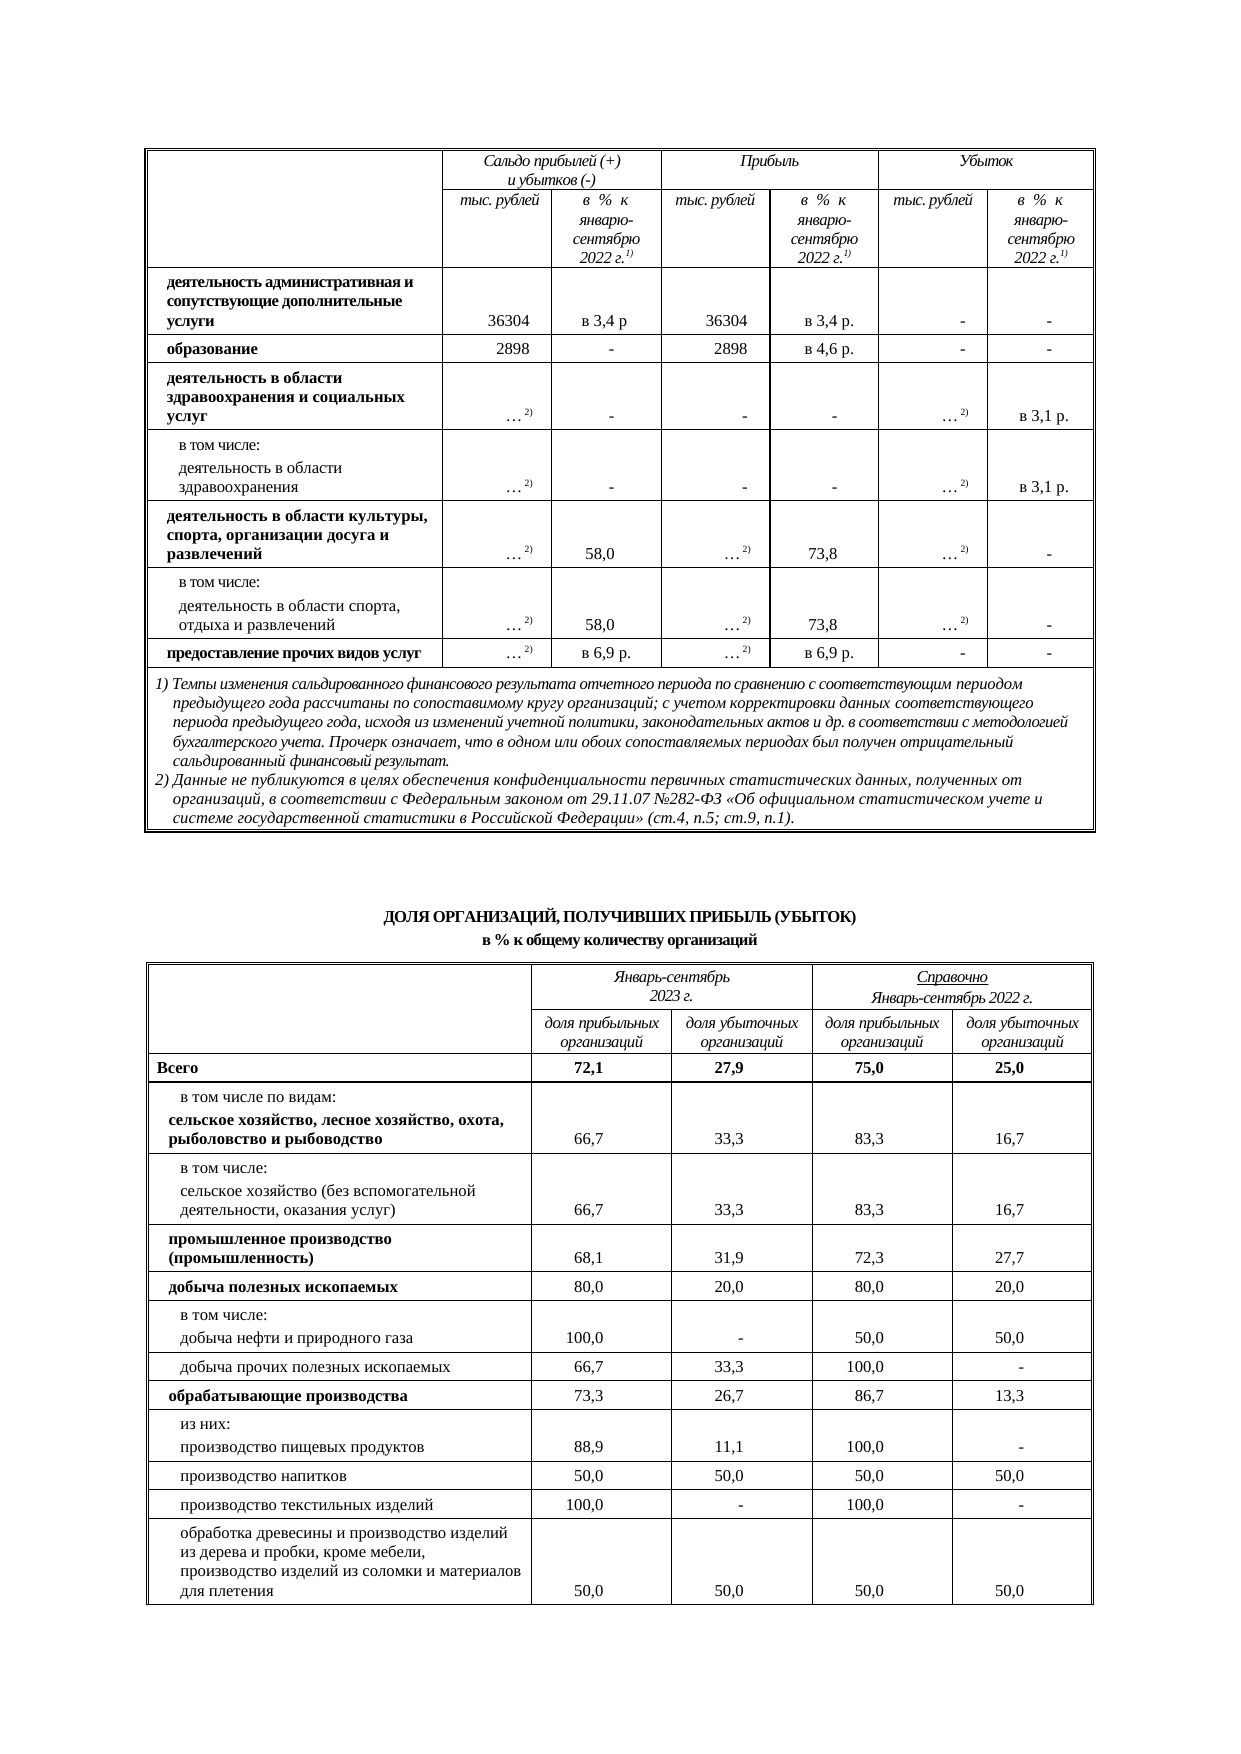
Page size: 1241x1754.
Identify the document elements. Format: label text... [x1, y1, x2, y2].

table_cell 50,0 [532, 1519, 671, 1604]
table_cell 36304 [662, 268, 769, 334]
table_cell 50,0 [953, 1519, 1091, 1604]
table_cell … 2) [662, 639, 769, 667]
table_cell 66,7 [532, 1083, 671, 1152]
table_cell Всего [149, 1054, 531, 1081]
table_cell доля прибыльных организаций [532, 1010, 671, 1053]
table_cell - [771, 363, 878, 429]
table_cell - [953, 1353, 1091, 1380]
table_cell 58,0 [552, 568, 661, 638]
table_cell тыс. рублей [443, 190, 551, 267]
table_cell 27,9 [672, 1054, 812, 1081]
table_cell - [879, 639, 987, 667]
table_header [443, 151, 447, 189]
table_cell в том числе: деятельность в области спорта, отдыха и развлечений [148, 568, 442, 638]
table_cell 100,0 [532, 1490, 671, 1518]
table_cell - [988, 268, 1093, 334]
table_cell 2898 [443, 335, 551, 362]
table_cell 33,3 [672, 1154, 812, 1223]
table_cell производство текстильных изделий [149, 1490, 531, 1518]
table_cell 100,0 [813, 1410, 952, 1461]
table_header Справочно Январь-сентябрь 2022 г. [813, 965, 1091, 1009]
table_cell обрабатывающие производства [149, 1381, 531, 1409]
table_cell - [879, 268, 987, 334]
table_cell 100,0 [813, 1490, 952, 1518]
table_cell 83,3 [813, 1154, 952, 1223]
table_cell 16,7 [953, 1154, 1091, 1223]
table_cell в 4,6 р. [771, 335, 878, 362]
table_cell 75,0 [813, 1054, 952, 1081]
table_cell в том числе по видам: сельское хозяйство, лесное хозяйство, охота, рыболовство и рыбоводство [149, 1083, 531, 1152]
table_cell доля убыточных организаций [672, 1010, 812, 1053]
table_cell 50,0 [813, 1519, 952, 1604]
table_cell 20,0 [953, 1272, 1091, 1300]
table_cell производство напитков [149, 1462, 531, 1489]
table_cell добыча полезных ископаемых [149, 1272, 531, 1300]
table_cell в 6,9 р. [771, 639, 878, 667]
table_cell 86,7 [813, 1381, 952, 1409]
table_cell … 2) [879, 430, 987, 500]
table_cell в 3,4 р. [771, 268, 878, 334]
table_cell 66,7 [532, 1353, 671, 1380]
table_cell 13,3 [953, 1381, 1091, 1409]
table_cell - [672, 1490, 812, 1518]
table_cell обработка древесины и производство изделий из дерева и пробки, кроме мебели, производство изделий из соломки и материалов для плетения [149, 1519, 531, 1604]
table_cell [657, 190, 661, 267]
table_cell - [662, 363, 769, 429]
table_cell в 6,9 р. [552, 639, 661, 667]
table_cell 50,0 [953, 1301, 1091, 1352]
table_cell деятельность административная и сопутствующие дополнительные услуги [148, 268, 442, 334]
table_cell … 2) [662, 568, 769, 638]
table_cell … 2) [879, 568, 987, 638]
table_cell 68,1 [532, 1225, 671, 1271]
table_cell в 3,1 р. [988, 430, 1093, 500]
table_cell 100,0 [813, 1353, 952, 1380]
table_cell деятельность в области здравоохранения и социальных услуг [148, 363, 442, 429]
text ДОЛЯ ОРГАНИЗАЦИЙ, ПОЛУЧИВШИХ ПРИБЫЛЬ (УБЫТОК) [148, 907, 1092, 926]
table_cell 50,0 [672, 1462, 812, 1489]
table_cell 50,0 [813, 1301, 952, 1352]
table_cell … 2) [443, 430, 551, 500]
table_cell - [988, 501, 1093, 567]
table_header Январь-сентябрь 2023 г. [532, 965, 812, 1009]
table_cell - [988, 639, 1093, 667]
table_cell - [879, 335, 987, 362]
table_cell 33,3 [672, 1353, 812, 1380]
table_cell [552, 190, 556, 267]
table_cell 2898 [662, 335, 769, 362]
table_cell 27,7 [953, 1225, 1091, 1271]
table_cell - [662, 430, 769, 500]
table_cell 88,9 [532, 1410, 671, 1461]
table_cell предоставление прочих видов услуг [148, 639, 442, 667]
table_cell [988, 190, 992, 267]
table_cell 50,0 [532, 1462, 671, 1489]
table_header [148, 151, 442, 267]
table_cell в 3,4 р [552, 268, 661, 334]
table_cell … 2) [443, 568, 551, 638]
table_cell - [953, 1410, 1091, 1461]
table_cell в том числе: сельское хозяйство (без вспомогательной деятельности, оказания услуг) [149, 1154, 531, 1223]
table_cell - [552, 335, 661, 362]
table_cell 72,1 [532, 1054, 671, 1081]
table_cell в том числе: добыча нефти и природного газа [149, 1301, 531, 1352]
table_cell добыча прочих полезных ископаемых [149, 1353, 531, 1380]
text в % к общему количеству организаций [148, 930, 1092, 949]
table_cell - [672, 1301, 812, 1352]
table_cell 66,7 [532, 1154, 671, 1223]
table_cell в 3,1 р. [988, 363, 1093, 429]
table_cell 72,3 [813, 1225, 952, 1271]
table_cell тыс. рублей [662, 190, 769, 267]
table_cell … 2) [443, 363, 551, 429]
table_cell Темпы изменения сальдированного финансового результата отчетного периода по сравнению с соответствующим периодом предыдущего года рассчитаны по сопоставимому кругу организаций; с учетом корректировки данных соответствующего периода предыдущего года, исходя из изменений учетной политики, законодательных актов и др. в соответствии с методологией бухгалтерского учета. Прочерк означает, что в одном или обоих сопоставляемых периодах был получен отрицательный сальдированный финансовый результат. Данные не публикуются в целях обеспечения конфиденциальности первичных статистических данных, полученных от организаций, в соответствии с Федеральным законом от 29.11.07 №282-ФЗ «Об официальном статистическом учете и системе государственной статистики в Российской Федерации» (ст.4, п.5; ст.9, п.1). [148, 668, 1093, 829]
table_cell промышленное производство (промышленность) [149, 1225, 531, 1271]
table_cell 16,7 [953, 1083, 1091, 1152]
table_cell в том числе: деятельность в области здравоохранения [148, 430, 442, 500]
table_cell деятельность в области культуры, спорта, организации досуга и развлечений [148, 501, 442, 567]
table_cell 58,0 [552, 501, 661, 567]
table_cell - [953, 1490, 1091, 1518]
table_cell … 2) [879, 501, 987, 567]
table_cell … 2) [662, 501, 769, 567]
table_cell … 2) [443, 639, 551, 667]
table_cell - [988, 335, 1093, 362]
table_cell 31,9 [672, 1225, 812, 1271]
table_cell 100,0 [532, 1301, 671, 1352]
table_cell - [988, 568, 1093, 638]
table_cell доля убыточных организаций [953, 1010, 1091, 1053]
table_header Убыток [879, 151, 1093, 189]
table_cell - [552, 430, 661, 500]
table_cell 73,8 [771, 501, 878, 567]
table_cell образование [148, 335, 442, 362]
table_cell 20,0 [672, 1272, 812, 1300]
table_cell 80,0 [532, 1272, 671, 1300]
table_cell - [552, 363, 661, 429]
table_header [149, 965, 531, 1053]
table_cell 50,0 [672, 1519, 812, 1604]
table_cell - [771, 430, 878, 500]
table_cell … 2) [443, 501, 551, 567]
table_cell 33,3 [672, 1083, 812, 1152]
table_header Прибыль [662, 151, 878, 189]
table_cell … 2) [879, 363, 987, 429]
table_cell 83,3 [813, 1083, 952, 1152]
table_cell 73,3 [532, 1381, 671, 1409]
table_cell 25,0 [953, 1054, 1091, 1081]
table_cell 73,8 [771, 568, 878, 638]
table_cell тыс. рублей [879, 190, 987, 267]
table_cell 11,1 [672, 1410, 812, 1461]
table_cell 36304 [443, 268, 551, 334]
table_cell доля прибыльных организаций [813, 1010, 952, 1053]
table_cell 80,0 [813, 1272, 952, 1300]
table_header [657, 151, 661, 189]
table_cell 50,0 [813, 1462, 952, 1489]
table_cell 26,7 [672, 1381, 812, 1409]
table_cell из них: производство пищевых продуктов [149, 1410, 531, 1461]
table_cell 50,0 [953, 1462, 1091, 1489]
